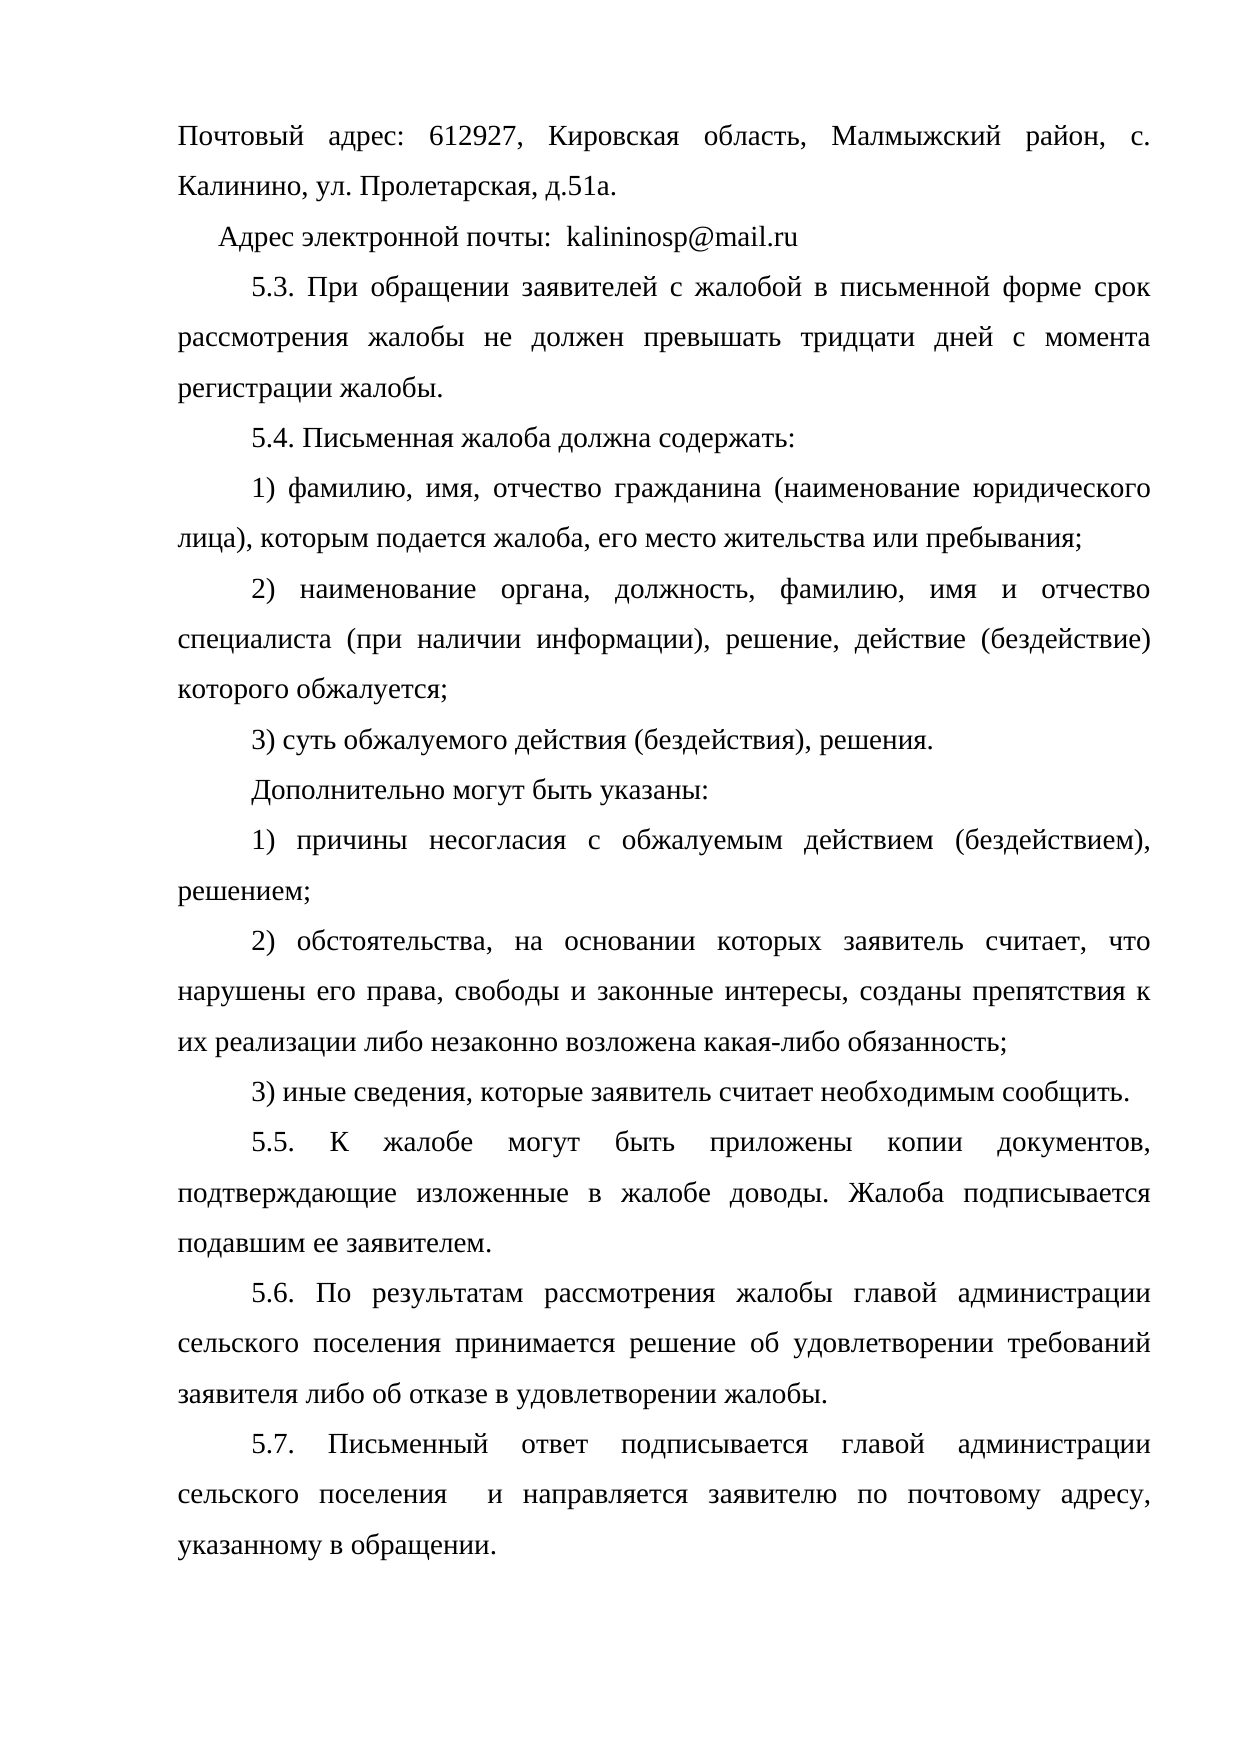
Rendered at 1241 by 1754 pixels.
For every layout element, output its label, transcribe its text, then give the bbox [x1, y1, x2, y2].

text 5.6. По результатам рассмотрения жалобы главой администрации сельского поселения принимается решение об удовлетворении требований заявителя либо об отказе в удовлетворении жалобы. [177, 1275, 1152, 1409]
text 3) иные сведения, которые заявитель считает необходимым сообщить. [177, 1074, 1152, 1108]
text 5.4. Письменная жалоба должна содержать: [177, 420, 1152, 453]
text 3) суть обжалуемого действия (бездействия), решения. [177, 722, 1152, 755]
text Адрес электронной почты: kalininosp@mail.ru [177, 219, 1152, 252]
text 2) обстоятельства, на основании которых заявитель считает, что нарушены его права, свободы и законные интересы, созданы препятствия к их реализации либо незаконно возложена какая-либо обязанность; [177, 923, 1152, 1057]
text 2) наименование органа, должность, фамилию, имя и отчество специалиста (при наличии информации), решение, действие (бездействие) которого обжалуется; [177, 571, 1152, 705]
text 1) причины несогласия с обжалуемым действием (бездействием), решением; [177, 822, 1152, 906]
text 1) фамилию, имя, отчество гражданина (наименование юридического лица), которым подается жалоба, его место жительства или пребывания; [177, 470, 1152, 554]
text 5.3. При обращении заявителей с жалобой в письменной форме срок рассмотрения жалобы не должен превышать тридцати дней с момента регистрации жалобы. [177, 269, 1152, 403]
text Почтовый адрес: 612927, Кировская область, Малмыжский район, с. Калинино, ул. Пролетарская, д.51а. [177, 118, 1152, 202]
text Дополнительно могут быть указаны: [177, 772, 1152, 806]
text 5.7. Письменный ответ подписывается главой администрации сельского поселения и направляется заявителю по почтовому адресу, указанному в обращении. [177, 1426, 1152, 1560]
text 5.5. К жалобе могут быть приложены копии документов, подтверждающие изложенные в жалобе доводы. Жалоба подписывается подавшим ее заявителем. [177, 1124, 1152, 1258]
